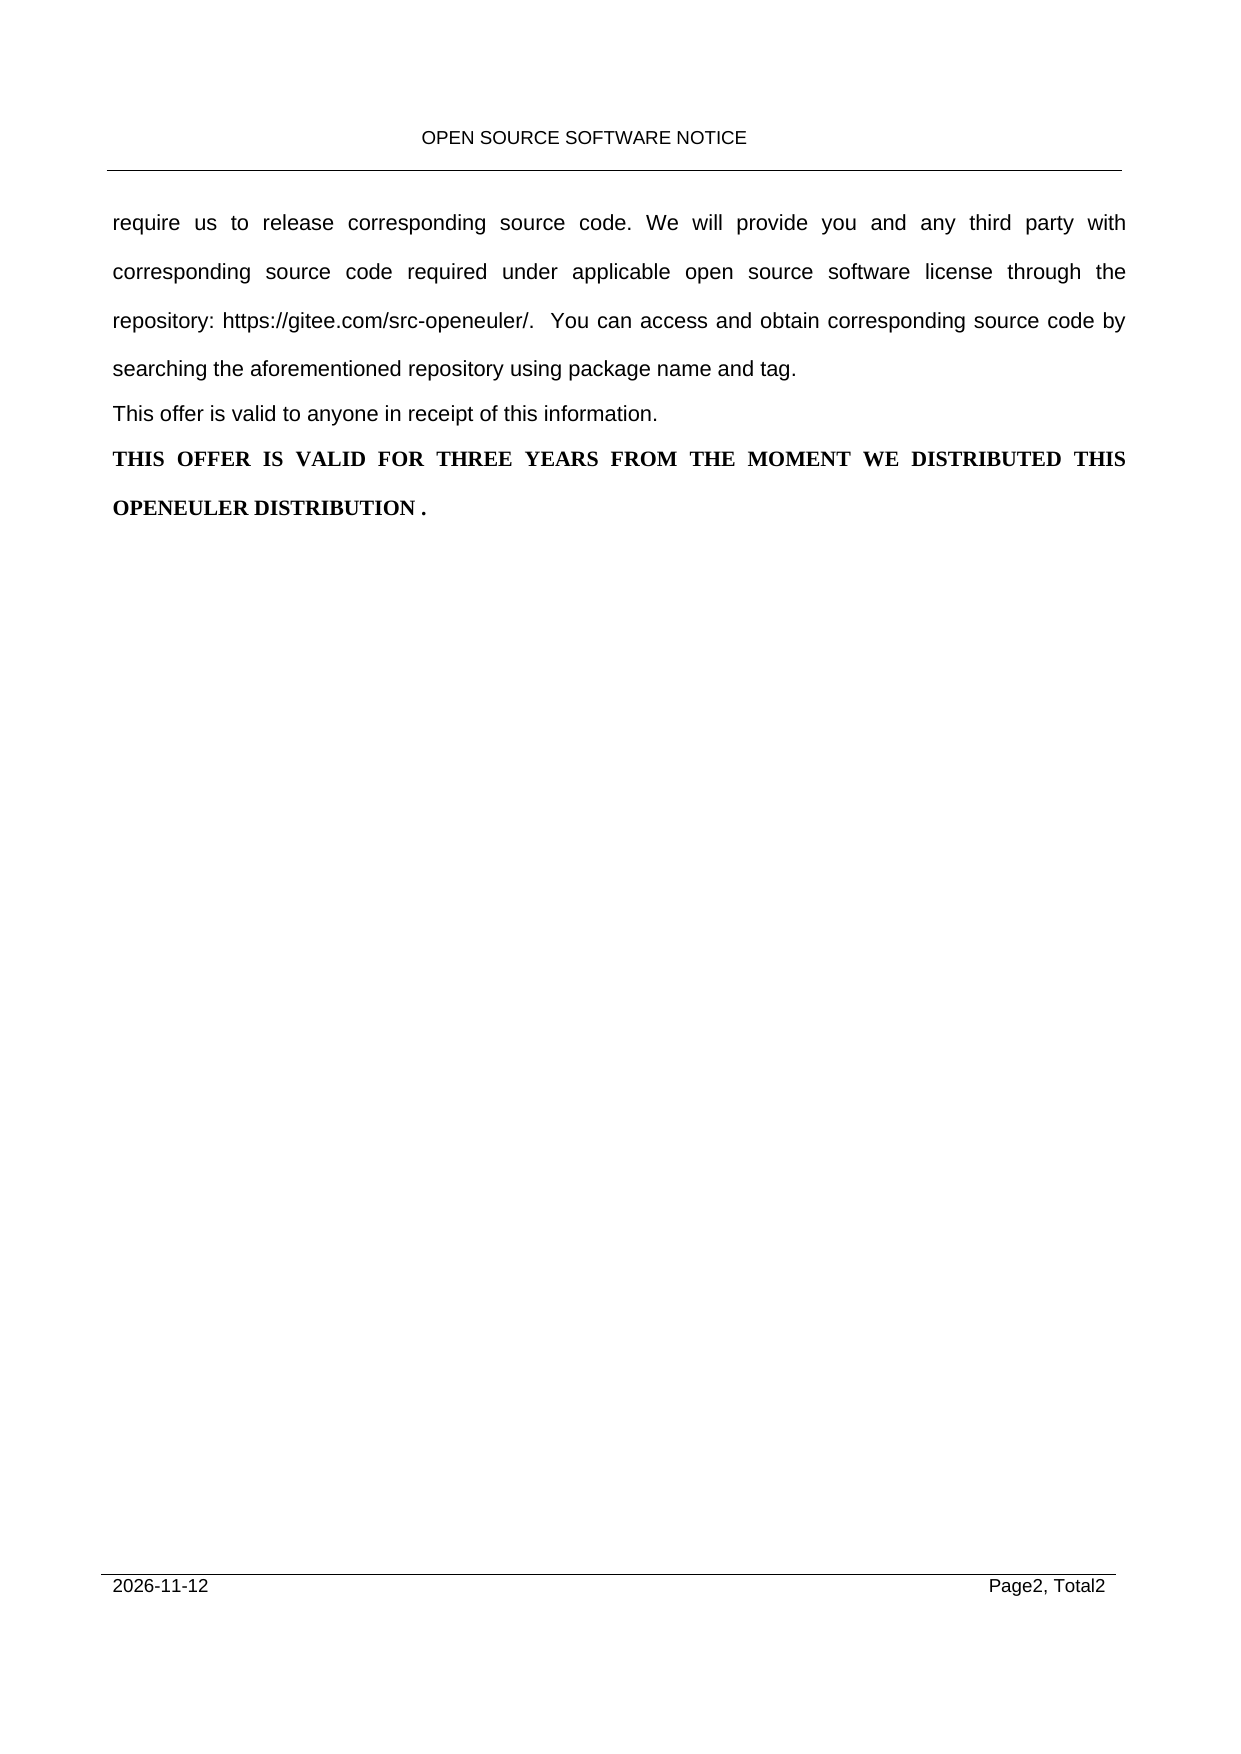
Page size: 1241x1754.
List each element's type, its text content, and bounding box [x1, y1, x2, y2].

text This offer is valid to anyone in receipt of this information. [112, 398, 1128, 430]
text THIS OFFER IS VALID FOR THREE YEARS FROM THE MOMENT WE DISTRIBUTED THIS OPENEULER DISTRIBUTION . [112, 443, 1128, 524]
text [112, 206, 1128, 385]
